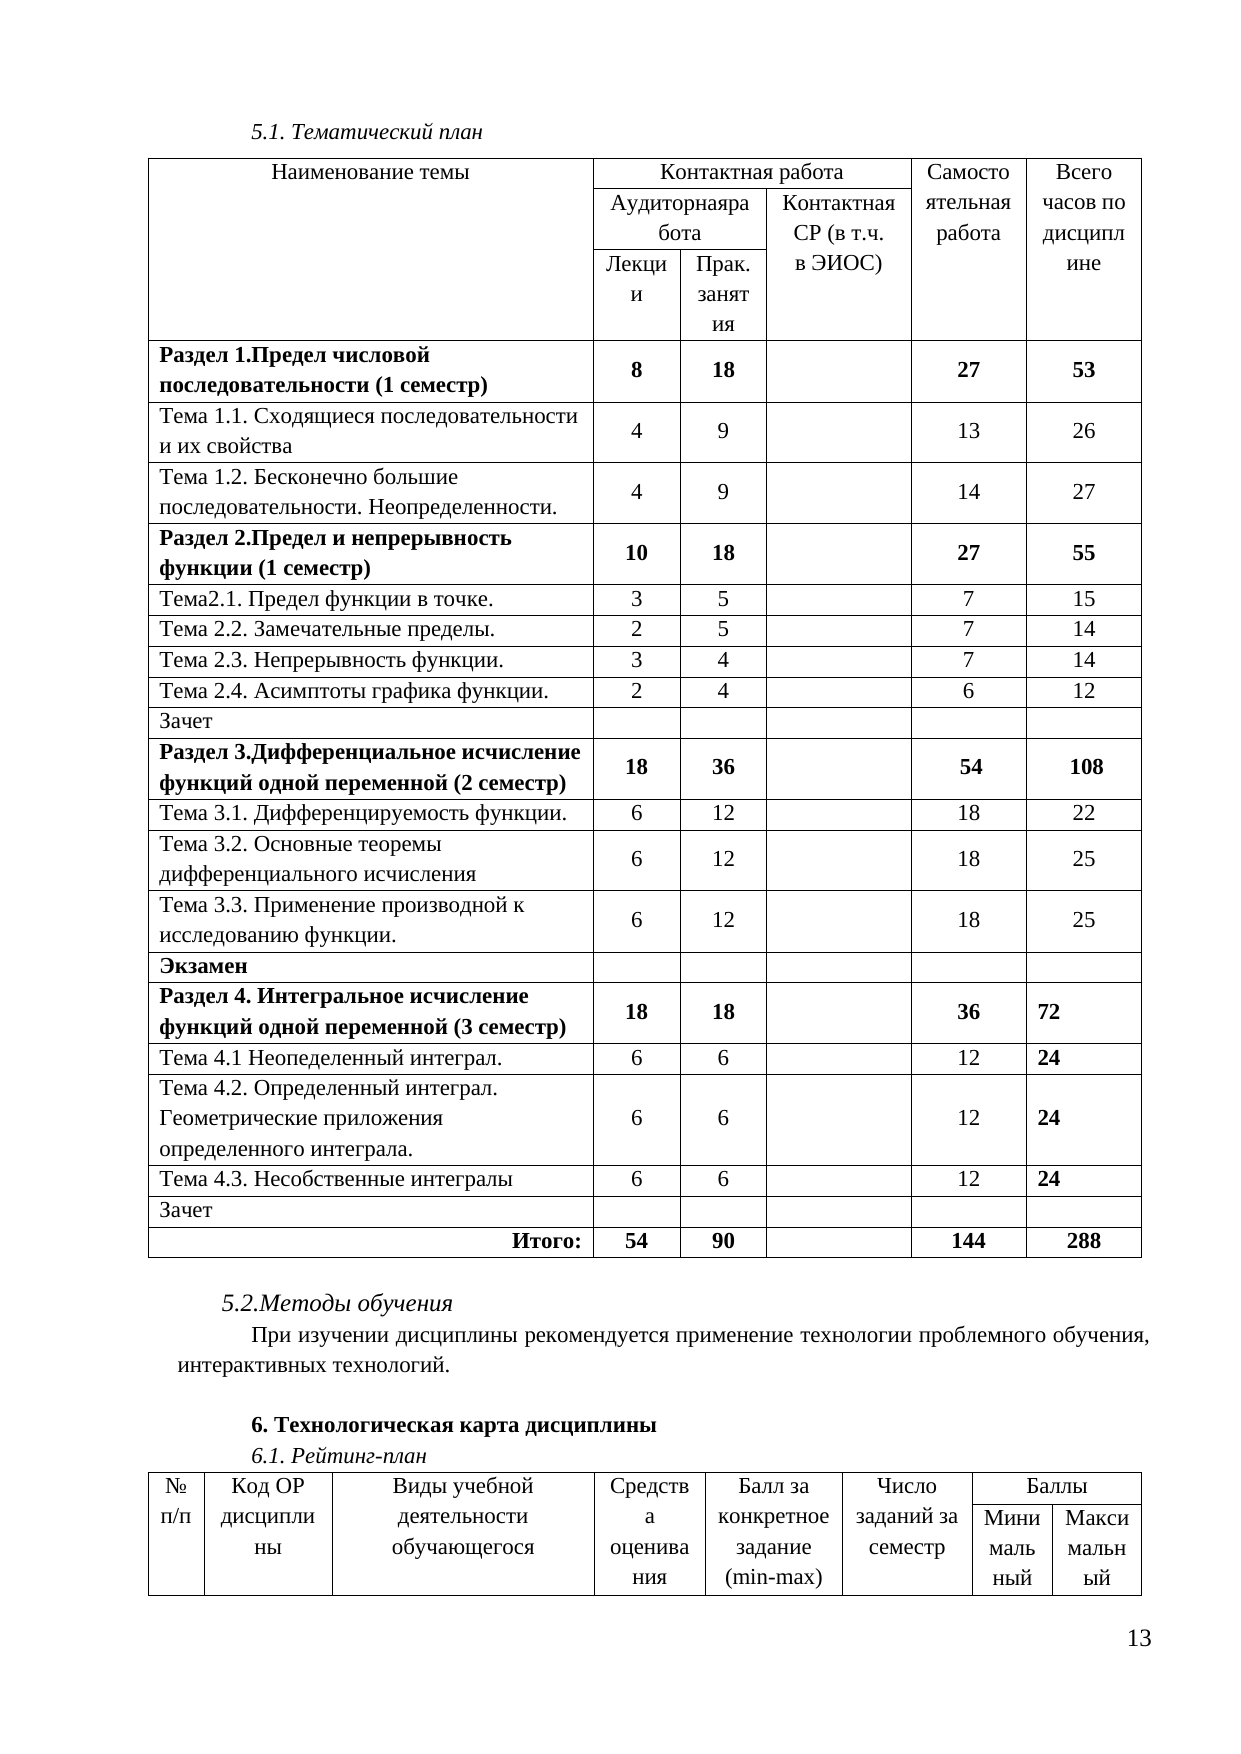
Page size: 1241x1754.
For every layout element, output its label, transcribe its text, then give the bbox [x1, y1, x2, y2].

table_cell Тема 3.3. Применение производной к исследованию функции. [149, 891, 593, 951]
table_cell 18 [912, 891, 1026, 951]
table_cell Аудиторнаяработа [594, 189, 766, 249]
table_cell [767, 647, 911, 676]
table_cell 7 [912, 647, 1026, 676]
table_cell 14 [1027, 616, 1141, 646]
table_cell [912, 708, 1026, 738]
table_cell 12 [912, 1075, 1026, 1165]
table_cell 4 [594, 403, 680, 462]
table_cell 18 [594, 983, 680, 1043]
table_cell [767, 616, 911, 646]
table_cell Максимальный [1053, 1505, 1141, 1595]
table_cell Прак. занятия [681, 250, 766, 340]
table_cell [681, 953, 766, 982]
table_cell 25 [1027, 891, 1141, 951]
text 6. Технологическая карта дисциплины [177, 1411, 1152, 1438]
table_cell Раздел 2.Предел и непрерывность функции (1 семестр) [149, 524, 593, 584]
table_cell [767, 708, 911, 738]
text 5.2.Методы обучения [148, 1288, 1152, 1317]
table_cell 6 [912, 678, 1026, 707]
table_header Виды учебной деятельности обучающегося [333, 1473, 594, 1595]
table_cell Контактная СР (в т.ч. в ЭИОС) [767, 189, 911, 340]
table_cell 22 [1027, 800, 1141, 829]
text 5.1. Тематический план [177, 118, 1152, 144]
table_cell Итого: [149, 1228, 593, 1257]
table_cell 55 [1027, 524, 1141, 584]
table_cell [767, 831, 911, 890]
table_cell Лекции [594, 250, 680, 340]
table_header Самостоятельная работа [912, 159, 1026, 340]
text 6.1. Рейтинг-план [177, 1442, 1152, 1468]
table_cell 27 [912, 341, 1026, 401]
table_cell Экзамен [149, 953, 593, 982]
table_cell 54 [912, 739, 1026, 799]
table_cell Раздел 3.Дифференциальное исчисление функций одной переменной (2 семестр) [149, 739, 593, 799]
table_cell 7 [912, 585, 1026, 615]
table_cell [767, 1228, 911, 1257]
table_cell 36 [912, 983, 1026, 1043]
table_cell 9 [681, 463, 766, 523]
table_cell [594, 953, 680, 982]
table_cell 4 [681, 678, 766, 707]
table_cell 108 [1027, 739, 1141, 799]
table_cell 288 [1027, 1228, 1141, 1257]
table_cell Минимальный [973, 1505, 1052, 1595]
table_cell Тема 3.2. Основные теоремы дифференциального исчисления [149, 831, 593, 890]
table_cell Тема 2.2. Замечательные пределы. [149, 616, 593, 646]
table_cell 144 [912, 1228, 1026, 1257]
table_cell Тема 2.3. Непрерывность функции. [149, 647, 593, 676]
table_cell 9 [681, 403, 766, 462]
table_cell [767, 463, 911, 523]
text При изучении дисциплины рекомендуется применение технологии проблемного обучения, интерактивных технологий. [177, 1321, 1152, 1377]
table_cell 54 [594, 1228, 680, 1257]
table_cell [912, 1197, 1026, 1226]
table_header Контактная работа [594, 159, 911, 188]
table_cell Раздел 1.Предел числовой последовательности (1 семестр) [149, 341, 593, 401]
table_cell 24 [1027, 1166, 1141, 1196]
table_cell Тема 2.4. Асимптоты графика функции. [149, 678, 593, 707]
table_cell 53 [1027, 341, 1141, 401]
table_cell Зачет [149, 1197, 593, 1226]
table_cell Тема 1.2. Бесконечно большие последовательности. Неопределенности. [149, 463, 593, 523]
table_header Код ОР дисциплины [205, 1473, 332, 1595]
table_header Средства оценивания [595, 1473, 705, 1595]
table_cell 8 [594, 341, 680, 401]
table_cell [681, 708, 766, 738]
table_cell 3 [594, 647, 680, 676]
table_cell 4 [594, 463, 680, 523]
table_header Всего часов по дисциплине [1027, 159, 1141, 340]
table_cell 6 [594, 831, 680, 890]
table_cell 25 [1027, 831, 1141, 890]
table_cell 18 [594, 739, 680, 799]
table_cell 18 [681, 524, 766, 584]
table_cell [594, 1197, 680, 1226]
table_cell 36 [681, 739, 766, 799]
table_cell 12 [681, 831, 766, 890]
table_cell 7 [912, 616, 1026, 646]
table_cell 90 [681, 1228, 766, 1257]
table_cell 4 [681, 647, 766, 676]
table_cell Тема2.1. Предел функции в точке. [149, 585, 593, 615]
table_cell [767, 1044, 911, 1074]
table_header Балл за конкретное задание (min-max) [706, 1473, 842, 1595]
table_cell 27 [912, 524, 1026, 584]
table_cell 2 [594, 616, 680, 646]
table_header Число заданий за семестр [843, 1473, 972, 1595]
table_cell 14 [912, 463, 1026, 523]
table_cell [767, 585, 911, 615]
table_cell 6 [594, 1075, 680, 1165]
table_cell [767, 678, 911, 707]
table_cell 14 [1027, 647, 1141, 676]
table_cell [767, 1197, 911, 1226]
table_cell 26 [1027, 403, 1141, 462]
table_cell 15 [1027, 585, 1141, 615]
table_cell Раздел 4. Интегральное исчисление функций одной переменной (3 семестр) [149, 983, 593, 1043]
table_cell 18 [681, 983, 766, 1043]
table_cell 13 [912, 403, 1026, 462]
table_cell [1027, 1197, 1141, 1226]
table_cell [767, 983, 911, 1043]
table_cell 18 [681, 341, 766, 401]
table_cell [767, 341, 911, 401]
table_cell 12 [912, 1044, 1026, 1074]
table_cell 6 [594, 1166, 680, 1196]
table_cell 6 [681, 1044, 766, 1074]
table_cell 6 [594, 1044, 680, 1074]
table_cell 12 [1027, 678, 1141, 707]
table_cell [767, 800, 911, 829]
table_cell [1027, 708, 1141, 738]
table_cell [767, 403, 911, 462]
table_cell 6 [681, 1166, 766, 1196]
table_cell [912, 953, 1026, 982]
table_cell 72 [1027, 983, 1141, 1043]
table_cell 10 [594, 524, 680, 584]
table_cell [767, 739, 911, 799]
table_cell 5 [681, 585, 766, 615]
table_cell Тема 4.3. Несобственные интегралы [149, 1166, 593, 1196]
table_cell 24 [1027, 1075, 1141, 1165]
table_cell [767, 1075, 911, 1165]
table_cell [767, 524, 911, 584]
table_cell 12 [681, 891, 766, 951]
table_cell [1027, 953, 1141, 982]
table_cell [767, 891, 911, 951]
table_cell Тема 3.1. Дифференцируемость функции. [149, 800, 593, 829]
table_cell [594, 708, 680, 738]
table_cell Тема 4.2. Определенный интеграл. Геометрические приложения определенного интеграла. [149, 1075, 593, 1165]
table_cell 6 [594, 891, 680, 951]
table_cell 12 [912, 1166, 1026, 1196]
table_cell 18 [912, 800, 1026, 829]
table_cell Тема 1.1. Сходящиеся последовательности и их свойства [149, 403, 593, 462]
table_cell 3 [594, 585, 680, 615]
table_cell 6 [594, 800, 680, 829]
table_header Наименование темы [149, 159, 593, 340]
table_cell [681, 1197, 766, 1226]
table_cell 27 [1027, 463, 1141, 523]
table_cell Зачет [149, 708, 593, 738]
table_header № п/п [149, 1473, 204, 1595]
table_cell 5 [681, 616, 766, 646]
table_cell [767, 1166, 911, 1196]
table_cell [767, 953, 911, 982]
table_cell 18 [912, 831, 1026, 890]
table_cell Тема 4.1 Неопеделенный интеграл. [149, 1044, 593, 1074]
table_cell 2 [594, 678, 680, 707]
table_cell 12 [681, 800, 766, 829]
table_header Баллы [973, 1473, 1141, 1503]
table_cell 6 [681, 1075, 766, 1165]
table_cell 24 [1027, 1044, 1141, 1074]
